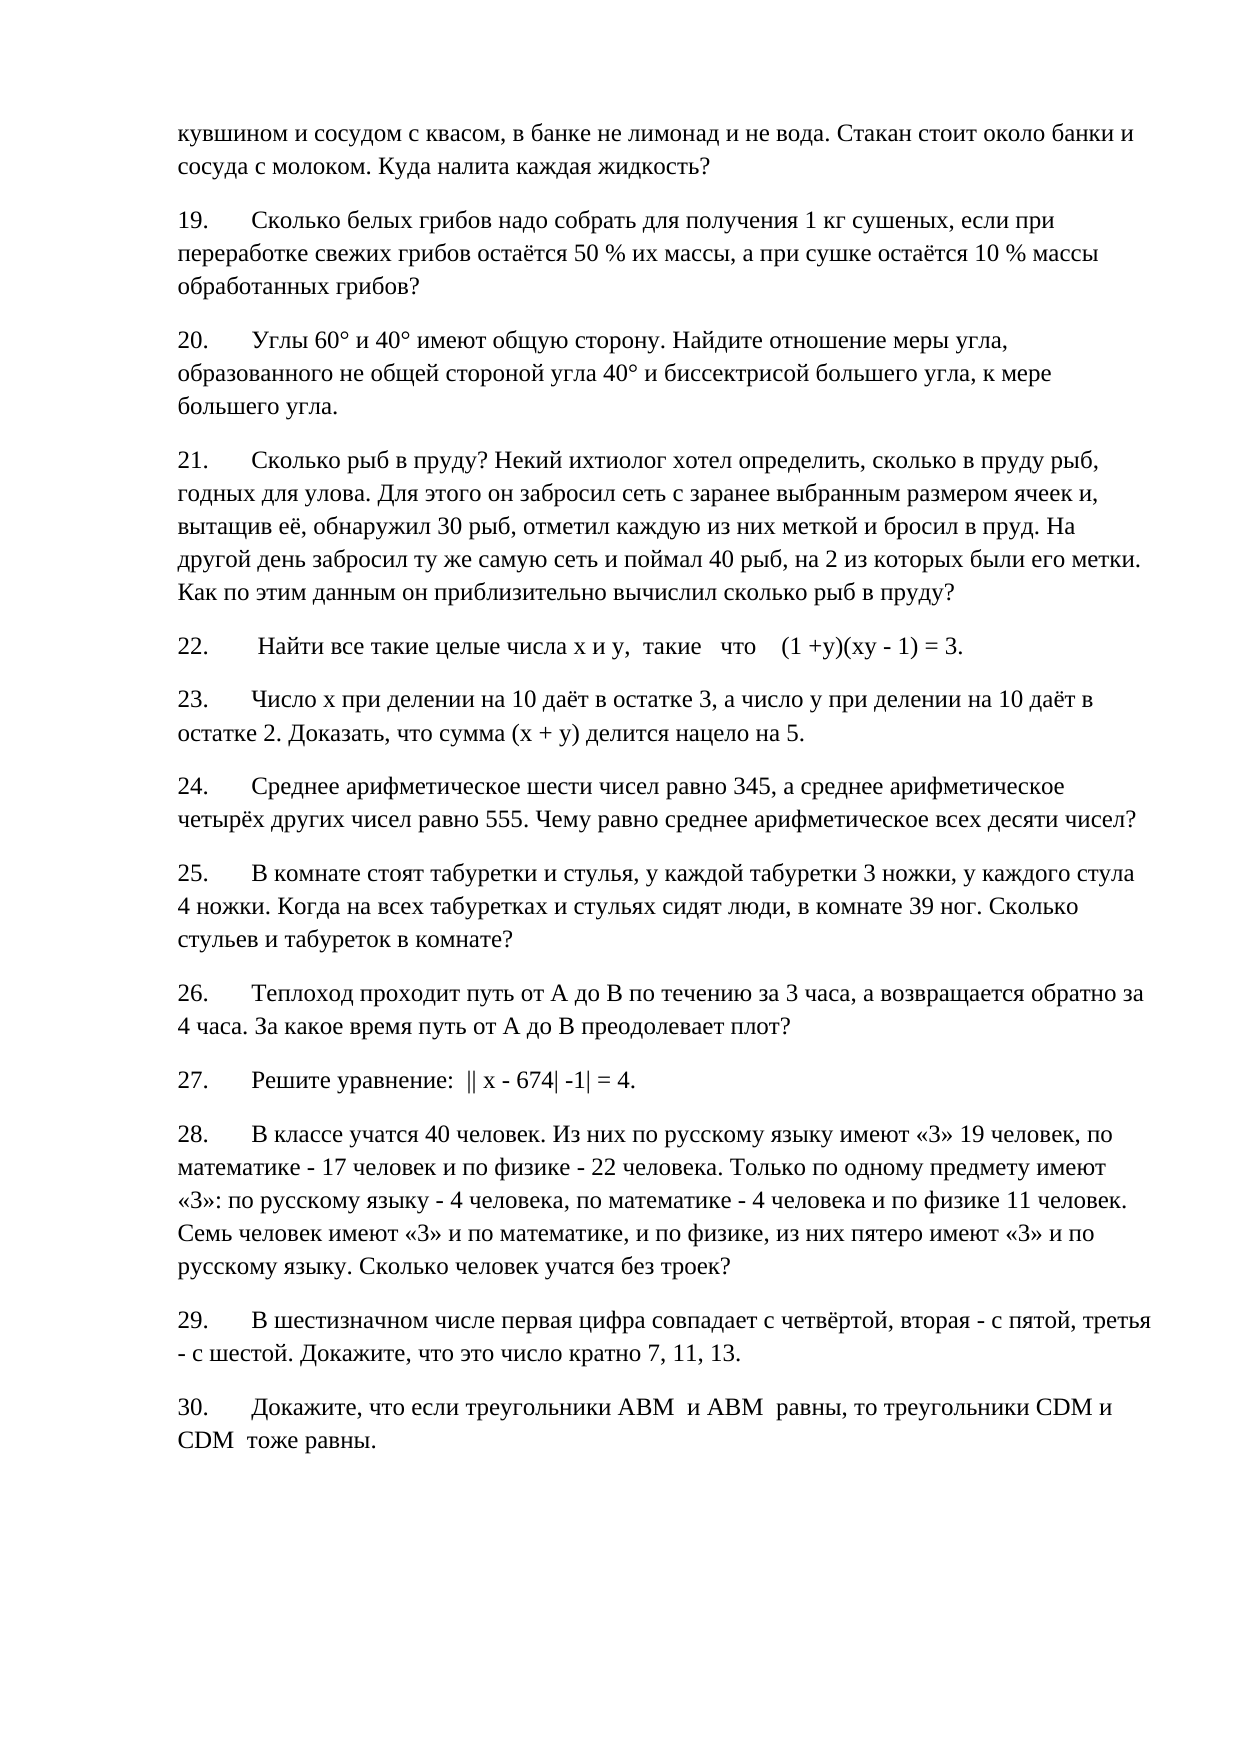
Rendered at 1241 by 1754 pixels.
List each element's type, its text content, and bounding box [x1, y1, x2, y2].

text 20. Углы 60° и 40° имеют общую сторону. Найдите отношение меры угла, образованного не общей стороной угла 40° и биссектрисой большего угла, к мере большего угла. [177, 325, 1152, 420]
text 30. Докажите, что если треугольники АВМ и АВМ равны, то треугольники CDM и CDM тоже равны. [177, 1392, 1152, 1453]
text 22. Найти все такие целые числа х и у, такие что (1 +у)(ху - 1) = 3. [177, 631, 1152, 659]
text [177, 118, 1152, 180]
text 26. Теплоход проходит путь от А до В по течению за 3 часа, а возвращается обратно за 4 часа. За какое время путь от А до В преодолевает плот? [177, 978, 1152, 1040]
text 21. Сколько рыб в пруду? Некий ихтиолог хотел определить, сколько в пруду рыб, годных для улова. Для этого он забросил сеть с заранее выбранным размером ячеек и, вытащив её, обнаружил 30 рыб, отметил каждую из них меткой и бросил в пруд. На другой день забросил ту же самую сеть и поймал 40 рыб, на 2 из которых были его метки. Как по этим данным он приблизительно вычислил сколько рыб в пруду? [177, 445, 1152, 606]
text 23. Число х при делении на 10 даёт в остатке 3, а число у при делении на 10 даёт в остатке 2. Доказать, что сумма (х + у) делится нацело на 5. [177, 684, 1152, 746]
text 29. В шестизначном числе первая цифра совпадает с четвёртой, вторая - с пятой, третья - с шестой. Докажите, что это число кратно 7, 11, 13. [177, 1305, 1152, 1367]
text 27. Решите уравнение: || х - 674| -1| = 4. [177, 1065, 1152, 1094]
text 19. Сколько белых грибов надо собрать для получения 1 кг сушеных, если при переработке свежих грибов остаётся 50 % их массы, а при сушке остаётся 10 % массы обработанных грибов? [177, 205, 1152, 300]
text 28. В классе учатся 40 человек. Из них по русскому языку имеют «3» 19 человек, по математике - 17 человек и по физике - 22 человека. Только по одному предмету имеют «3»: по русскому языку - 4 человека, по математике - 4 человека и по физике 11 человек. Семь человек имеют «3» и по математике, и по физике, из них пятеро имеют «3» и по русскому языку. Сколько человек учатся без троек? [177, 1119, 1152, 1280]
text 24. Среднее арифметическое шести чисел равно 345, а среднее арифметическое четырёх других чисел равно 555. Чему равно среднее арифметическое всех десяти чисел? [177, 771, 1152, 833]
text 25. В комнате стоят табуретки и стулья, у каждой табуретки 3 ножки, у каждого стула 4 ножки. Когда на всех табуретках и стульях сидят люди, в комнате 39 ног. Сколько стульев и табуреток в комнате? [177, 858, 1152, 953]
